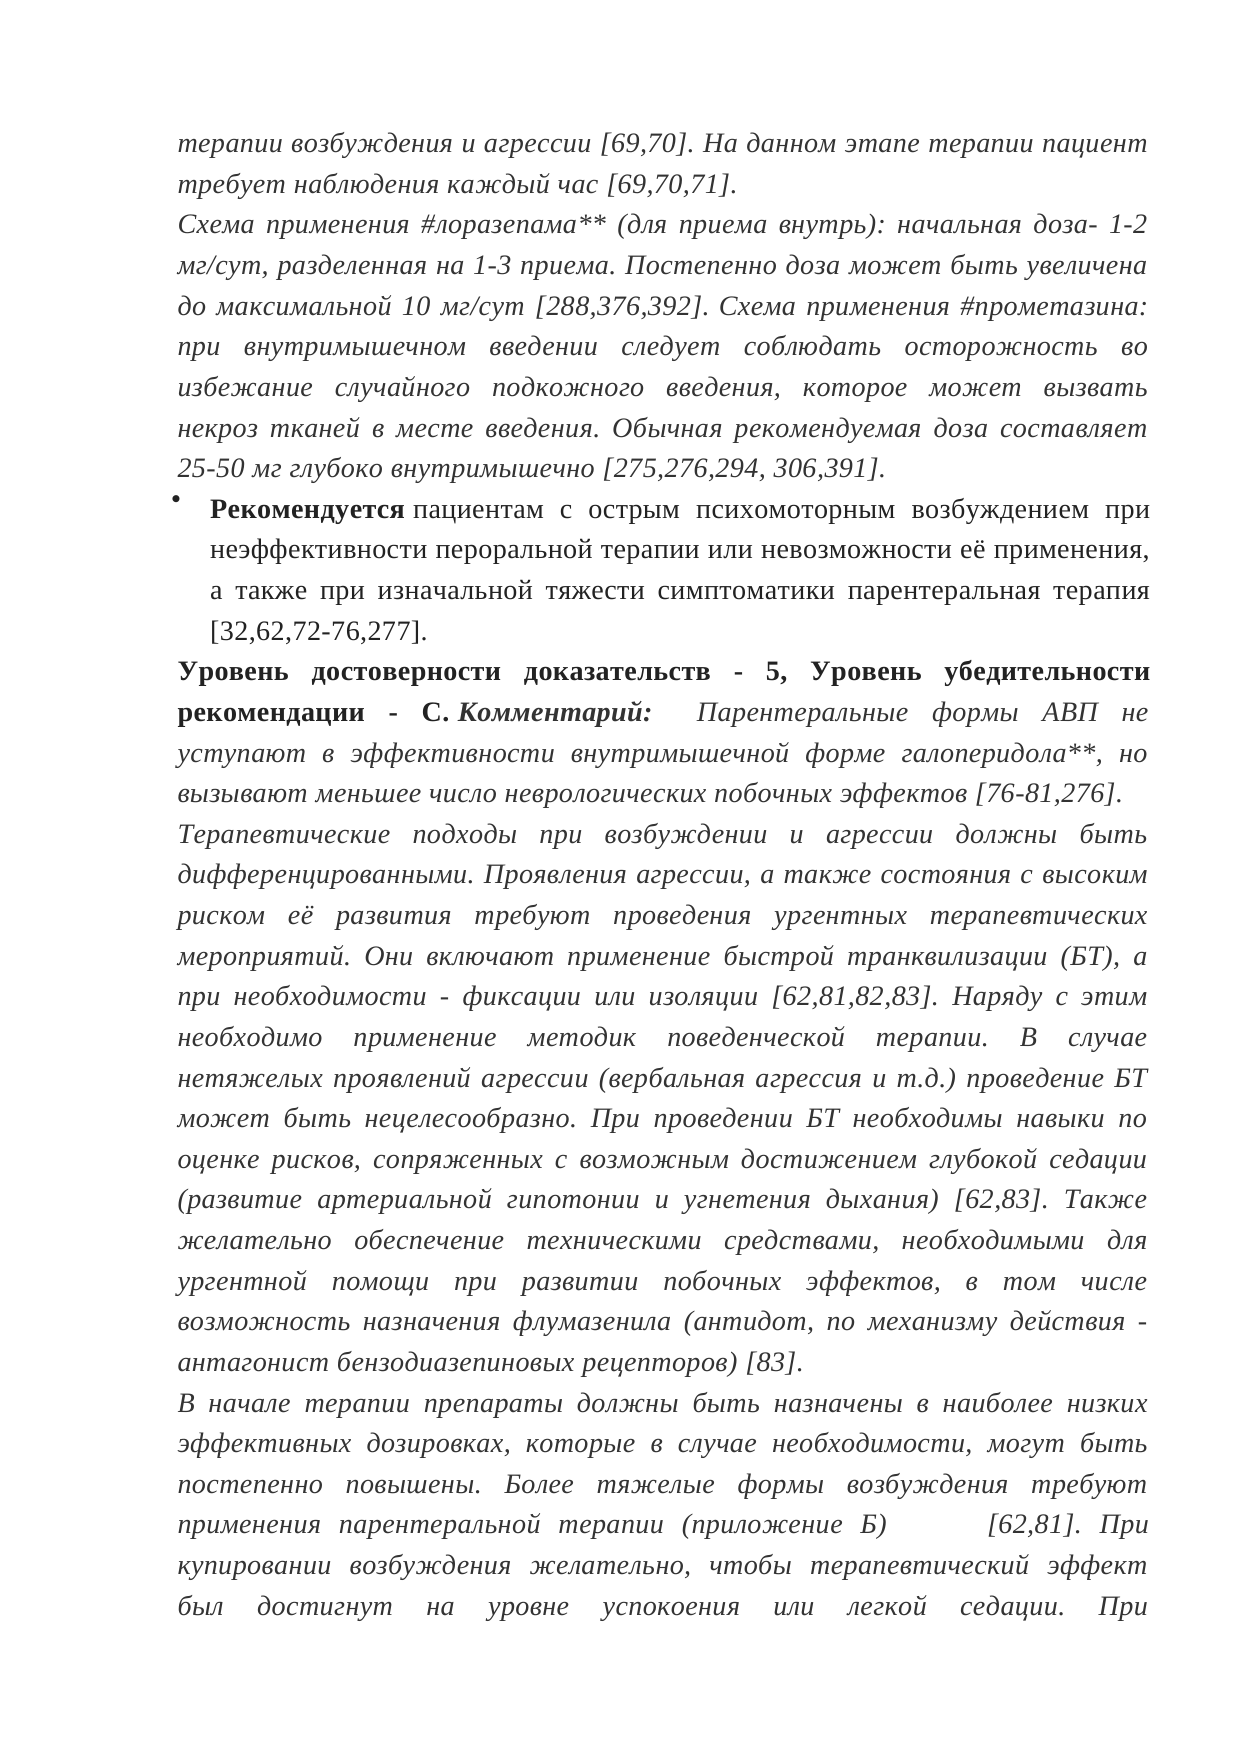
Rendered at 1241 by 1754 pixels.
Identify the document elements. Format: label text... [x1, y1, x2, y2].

text Терапевтические подходы при возбуждении и агрессии должны быть дифференцированными. Проявления агрессии, а также состояния с высоким риском её развития требуют проведения ургентных терапевтических мероприятий. Они включают применение быстрой транквилизации (БТ), а при необходимости - фиксации или изоляции [62,81,82,83]. Наряду с этим необходимо применение методик поведенческой терапии. В случае нетяжелых проявлений агрессии (вербальная агрессия и т.д.) проведение БТ может быть нецелесообразно. При проведении БТ необходимы навыки по оценке рисков, сопряженных с возможным достижением глубокой седации (развитие артериальной гипотонии и угнетения дыхания) [62,83]. Также желательно обеспечение техническими средствами, необходимыми для ургентной помощи при развитии побочных эффектов, в том числе возможность назначения флумазенила (антидот, по механизму действия - антагонист бензодиазепиновых рецепторов) [83]. [177, 809, 1152, 1377]
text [177, 118, 1152, 199]
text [177, 1377, 1152, 1621]
list Рекомендуется пациентам с острым психомоторным возбуждением при неэффективности пероральной терапии или невозможности её применения, а также при изначальной тяжести симптоматики парентеральная терапия [32,62,72-76,277]. [172, 484, 1152, 646]
text Схема применения #лоразепама** (для приема внутрь): начальная доза- 1-2 мг/сут, разделенная на 1-3 приема. Постепенно доза может быть увеличена до максимальной 10 мг/сут [288,376,392]. Схема применения #прометазина: при внутримышечном введении следует соблюдать осторожность во избежание случайного подкожного введения, которое может вызвать некроз тканей в месте введения. Обычная рекомендуемая доза составляет 25-50 мг глубоко внутримышечно [275,276,294, 306,391]. [177, 199, 1152, 484]
text Уровень достоверности доказательств - 5, Уровень убедительности рекомендации - C. Комментарий: Парентеральные формы АВП не уступают в эффективности внутримышечной форме галоперидола**, но вызывают меньшее число неврологических побочных эффектов [76-81,276]. [177, 646, 1152, 809]
